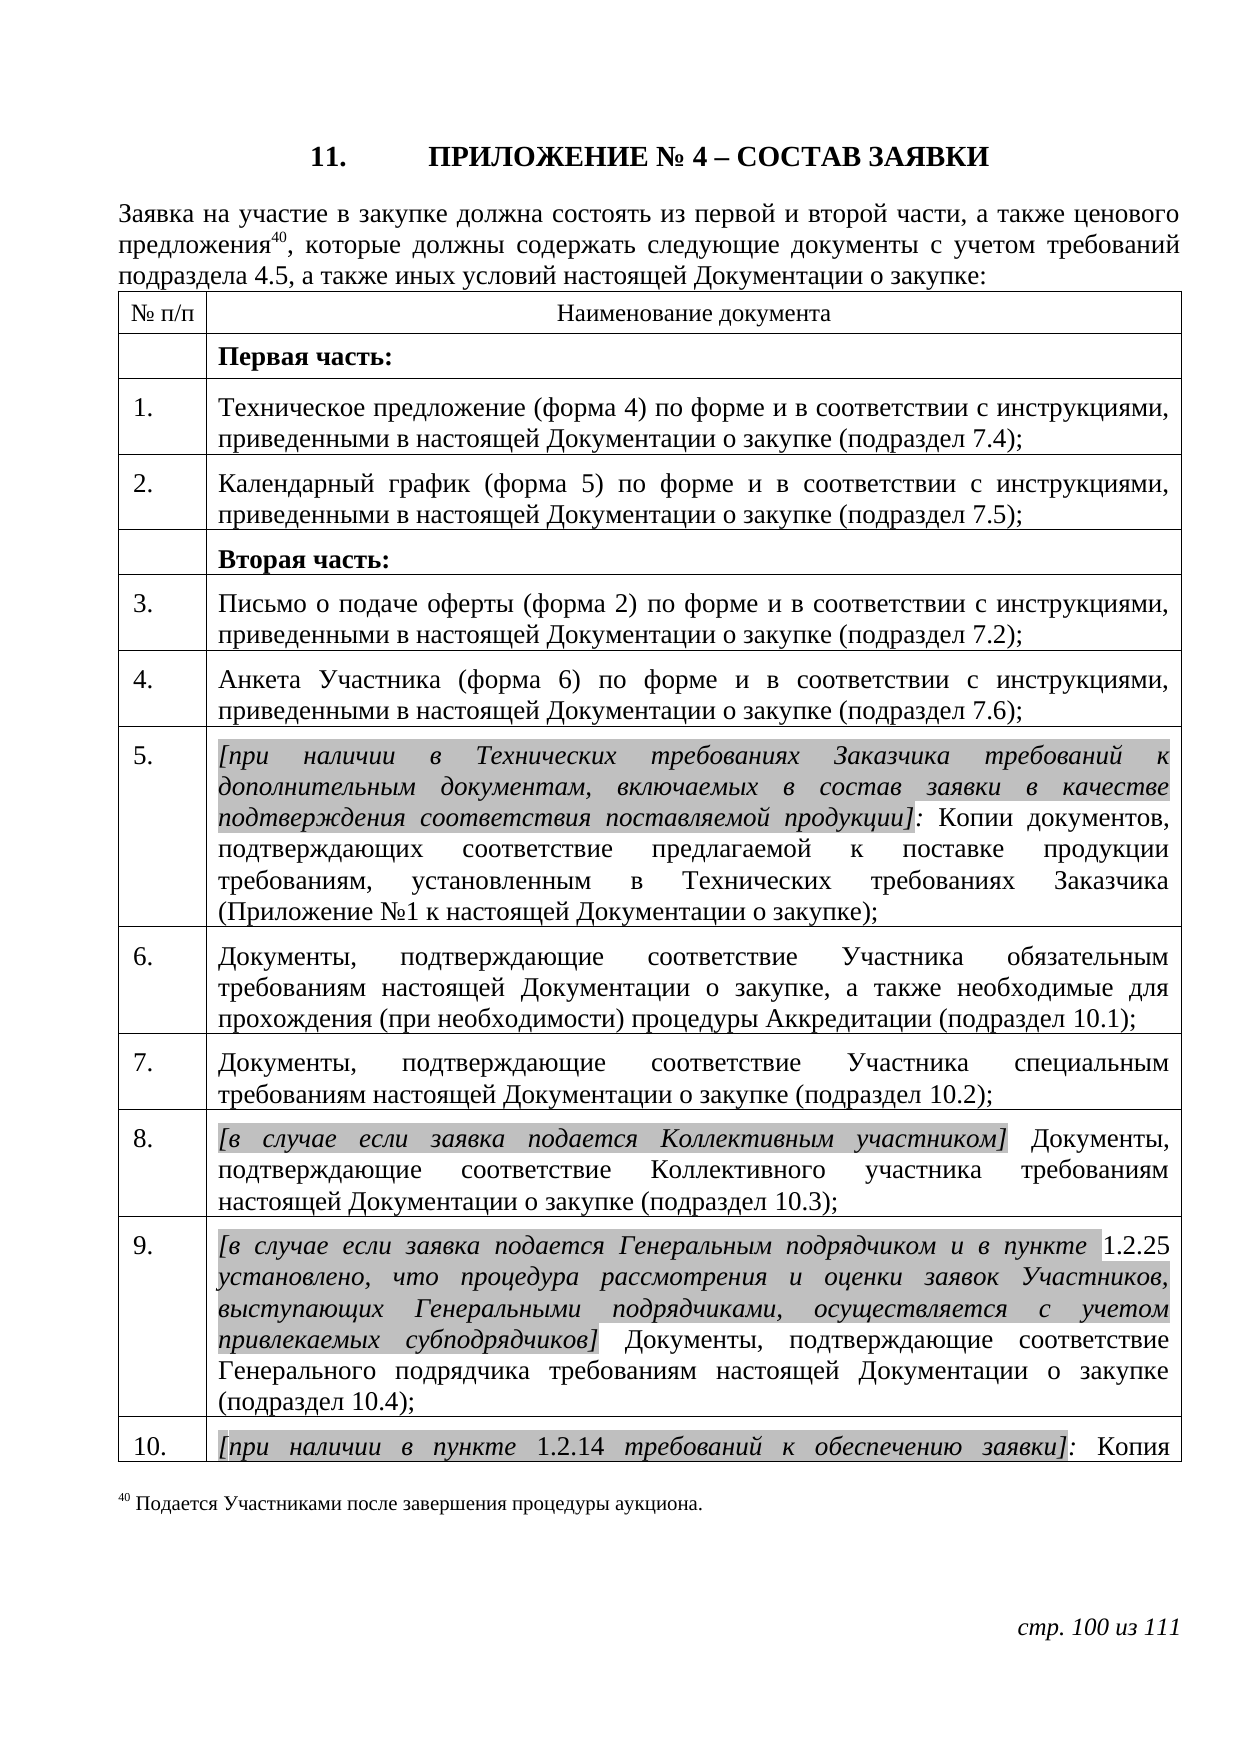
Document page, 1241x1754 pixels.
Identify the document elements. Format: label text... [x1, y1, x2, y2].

table_header № п/п [119, 292, 206, 333]
table_cell [119, 927, 206, 1033]
table_cell [119, 1417, 206, 1461]
table_cell Техническое предложение (форма 4) по форме и в соответствии с инструкциями, приведенными в настоящей Документации о закупке (подраздел 7.4); [207, 379, 1181, 453]
table_cell [119, 727, 206, 926]
table_cell Календарный график (форма 5) по форме и в соответствии с инструкциями, приведенными в настоящей Документации о закупке (подраздел 7.5); [207, 455, 1181, 529]
table_cell [119, 1034, 206, 1109]
list Заявка на участие в закупке должна состоять из первой и второй части, а также ценового предложения, которые должны содержать следующие документы с учетом требований подраздела 4.5, а также иных условий настоящей Документации о закупке: [118, 197, 1181, 291]
table_cell [119, 379, 206, 453]
table_cell [при наличии в Технических требованиях Заказчика требований к дополнительным документам, включаемых в состав заявки в качестве подтверждения соответствия поставляемой продукции]: Копии документов, подтверждающих соответствие предлагаемой к поставке продукции требованиям, установленным в Технических требованиях Заказчика (Приложение №1 к настоящей Документации о закупке); [207, 727, 1181, 926]
table_cell [119, 651, 206, 726]
subtitle ПРИЛОЖЕНИЕ № 4 – СОСТАВ ЗАЯВКИ [118, 139, 1181, 172]
table_cell [119, 1110, 206, 1216]
table_cell [119, 334, 206, 378]
table_cell [119, 455, 206, 529]
table_cell [в случае если заявка подается Коллективным участником] Документы, подтверждающие соответствие Коллективного участника требованиям настоящей Документации о закупке (подраздел 10.3); [207, 1110, 1181, 1216]
table_cell Вторая часть: [207, 530, 1181, 574]
table_cell [119, 530, 206, 574]
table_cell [207, 1417, 1181, 1461]
table_cell [119, 575, 206, 650]
table_cell Анкета Участника (форма 6) по форме и в соответствии с инструкциями, приведенными в настоящей Документации о закупке (подраздел 7.6); [207, 651, 1181, 726]
table_cell Документы, подтверждающие соответствие Участника специальным требованиям настоящей Документации о закупке (подраздел 10.2); [207, 1034, 1181, 1109]
table_cell Письмо о подаче оферты (форма 2) по форме и в соответствии с инструкциями, приведенными в настоящей Документации о закупке (подраздел 7.2); [207, 575, 1181, 650]
table_cell [в случае если заявка подается Генеральным подрядчиком и в пункте 1.2.25 установлено, что процедура рассмотрения и оценки заявок Участников, выступающих Генеральными подрядчиками, осуществляется с учетом привлекаемых субподрядчиков] Документы, подтверждающие соответствие Генерального подрядчика требованиям настоящей Документации о закупке (подраздел 10.4); [207, 1217, 1181, 1416]
table_cell Первая часть: [207, 334, 1181, 378]
table_cell Документы, подтверждающие соответствие Участника обязательным требованиям настоящей Документации о закупке, а также необходимые для прохождения (при необходимости) процедуры Аккредитации (подраздел 10.1); [207, 927, 1181, 1033]
table_header Наименование документа [207, 292, 1181, 333]
table_cell [119, 1217, 206, 1416]
